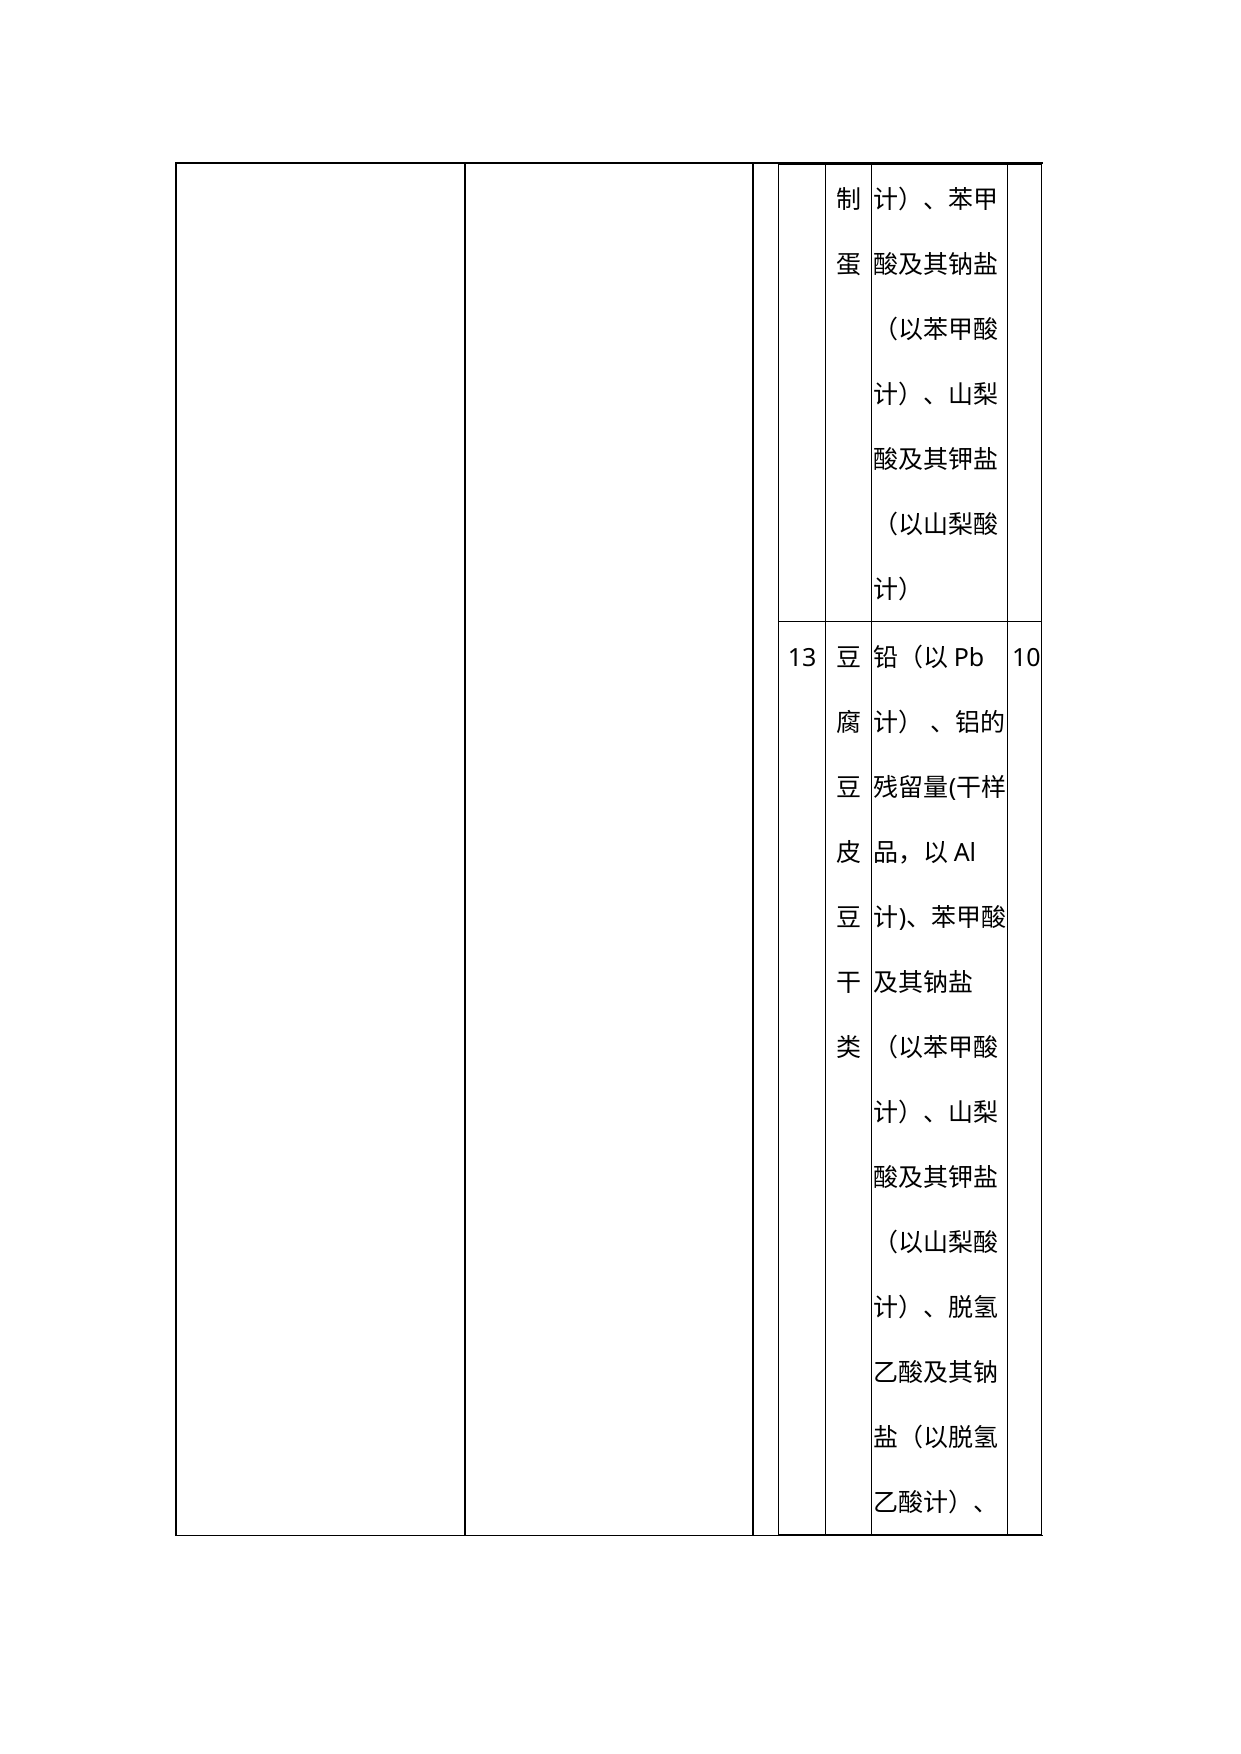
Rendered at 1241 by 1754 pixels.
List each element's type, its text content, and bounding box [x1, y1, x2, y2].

table_cell 1 [177, 164, 464, 1535]
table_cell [1008, 165, 1041, 621]
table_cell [872, 622, 1007, 1534]
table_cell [1008, 622, 1041, 1534]
table_cell [466, 164, 752, 1535]
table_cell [754, 164, 778, 1535]
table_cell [779, 165, 825, 621]
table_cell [826, 165, 871, 621]
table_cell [826, 622, 871, 1534]
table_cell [872, 165, 1007, 621]
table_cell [779, 622, 825, 1534]
